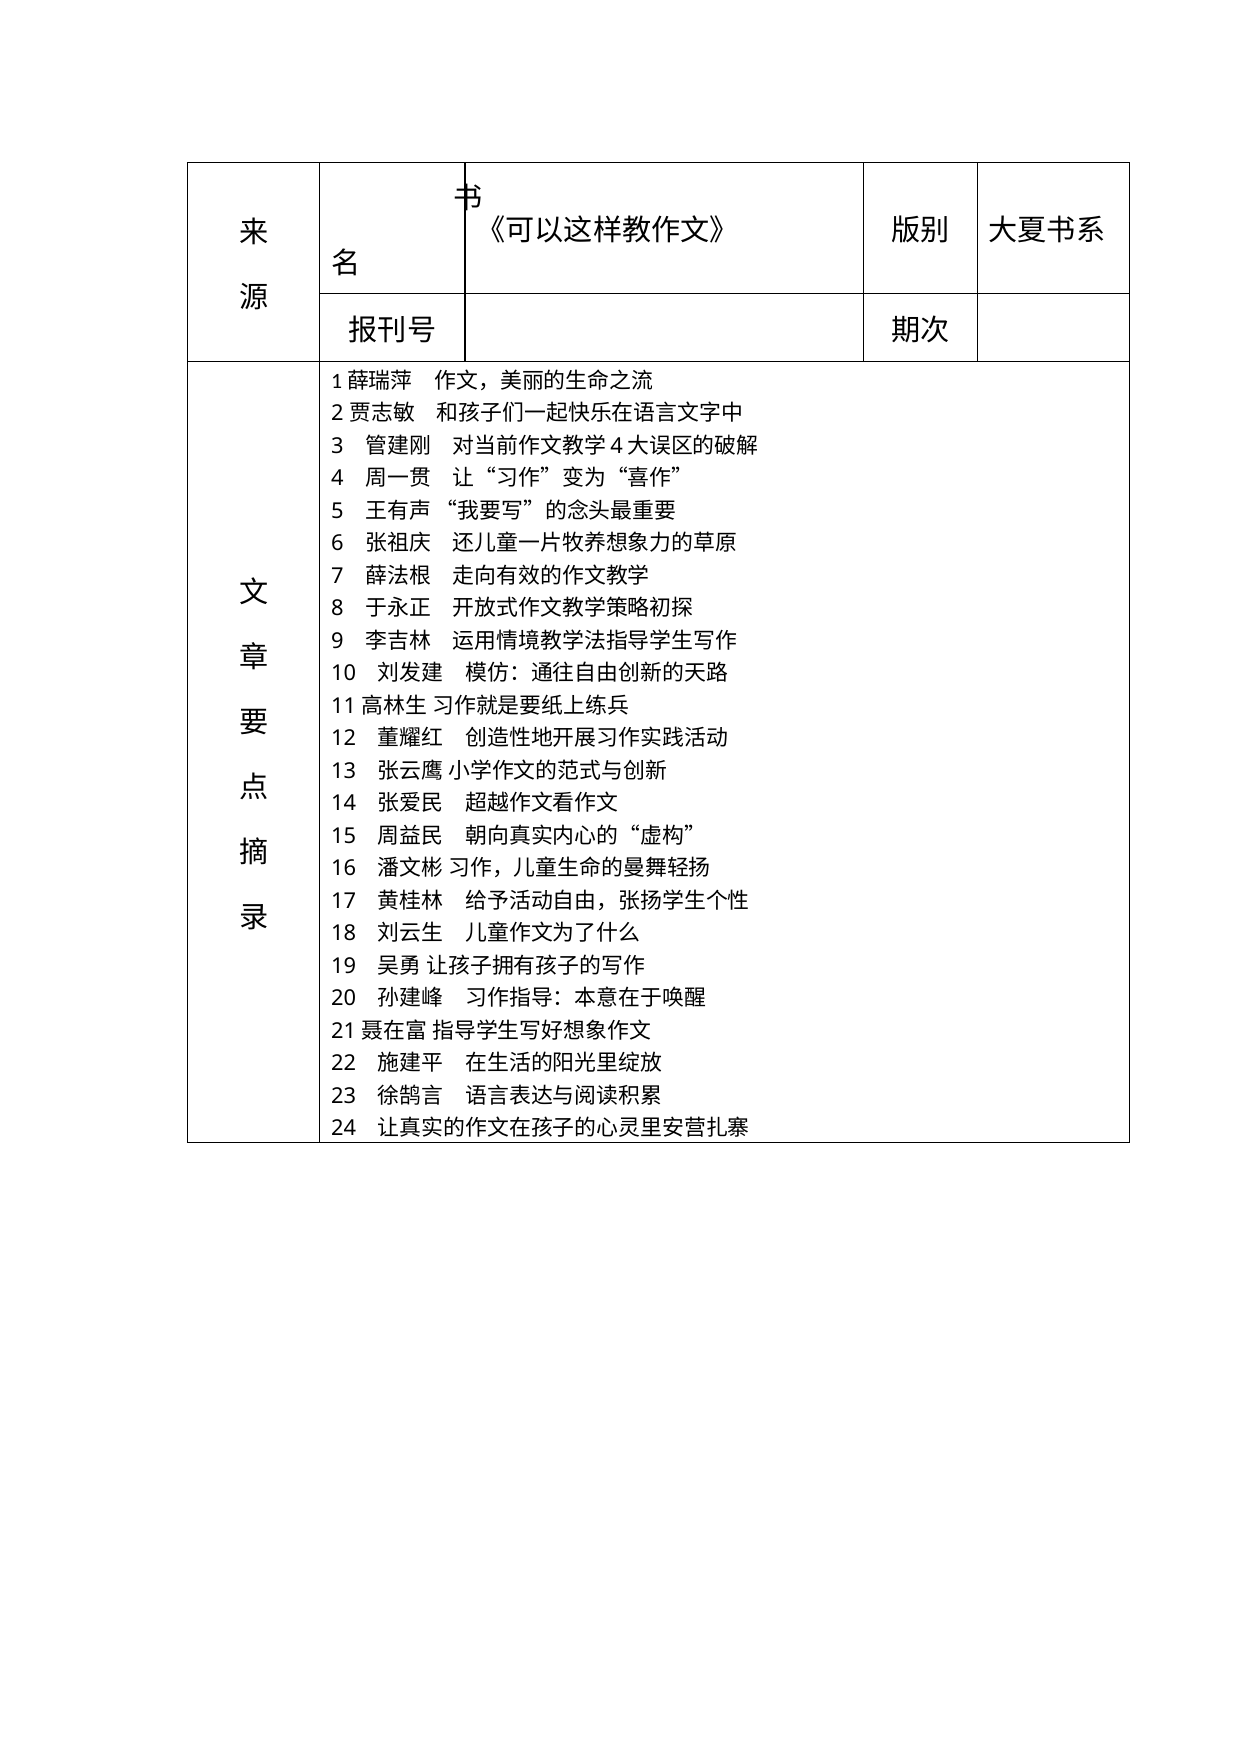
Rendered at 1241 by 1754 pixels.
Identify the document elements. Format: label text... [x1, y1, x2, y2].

table_cell 文 章 要 点 摘 录 [188, 362, 319, 1142]
table_cell 期次 [864, 294, 977, 361]
table_cell [978, 294, 1129, 361]
table_cell 《可以这样教作文》 [466, 163, 863, 293]
table_header 资 料 来 源 [188, 163, 319, 361]
table_cell 书名 [320, 163, 464, 293]
table_cell [466, 294, 863, 361]
table_cell 大夏书系 [978, 163, 1129, 293]
table_cell 版别 [864, 163, 977, 293]
table_cell 报刊号 [320, 294, 464, 361]
table_cell 1 薛瑞萍 作文，美丽的生命之流 2 贾志敏 和孩子们一起快乐在语言文字中 3 管建刚 对当前作文教学4大误区的破解 4 周一贯 让“习作”变为“喜作” 5 王有声 “我要写”的念头最重要 6 张祖庆 还儿童一片牧养想象力的草原 7 薛法根 走向有效的作文教学 8 于永正 开放式作文教学策略初探 9 李吉林 运用情境教学法指导学生写作 10 刘发建 模仿：通往自由创新的天路 11 高林生 习作就是要纸上练兵 12 董耀红 创造性地开展习作实践活动 13 张云鹰 小学作文的范式与创新 14 张爱民 超越作文看作文 15 周益民 朝向真实内心的“虚构” 16 潘文彬 习作，儿童生命的曼舞轻扬 17 黄桂林 给予活动自由，张扬学生个性 18 刘云生 儿童作文为了什么 19 吴勇 让孩子拥有孩子的写作 20 孙建峰 习作指导：本意在于唤醒 21 聂在富 指导学生写好想象作文 22 施建平 在生活的阳光里绽放 23 徐鹄言 语言表达与阅读积累 24 让真实的作文在孩子的心灵里安营扎寨 [320, 362, 1129, 1142]
